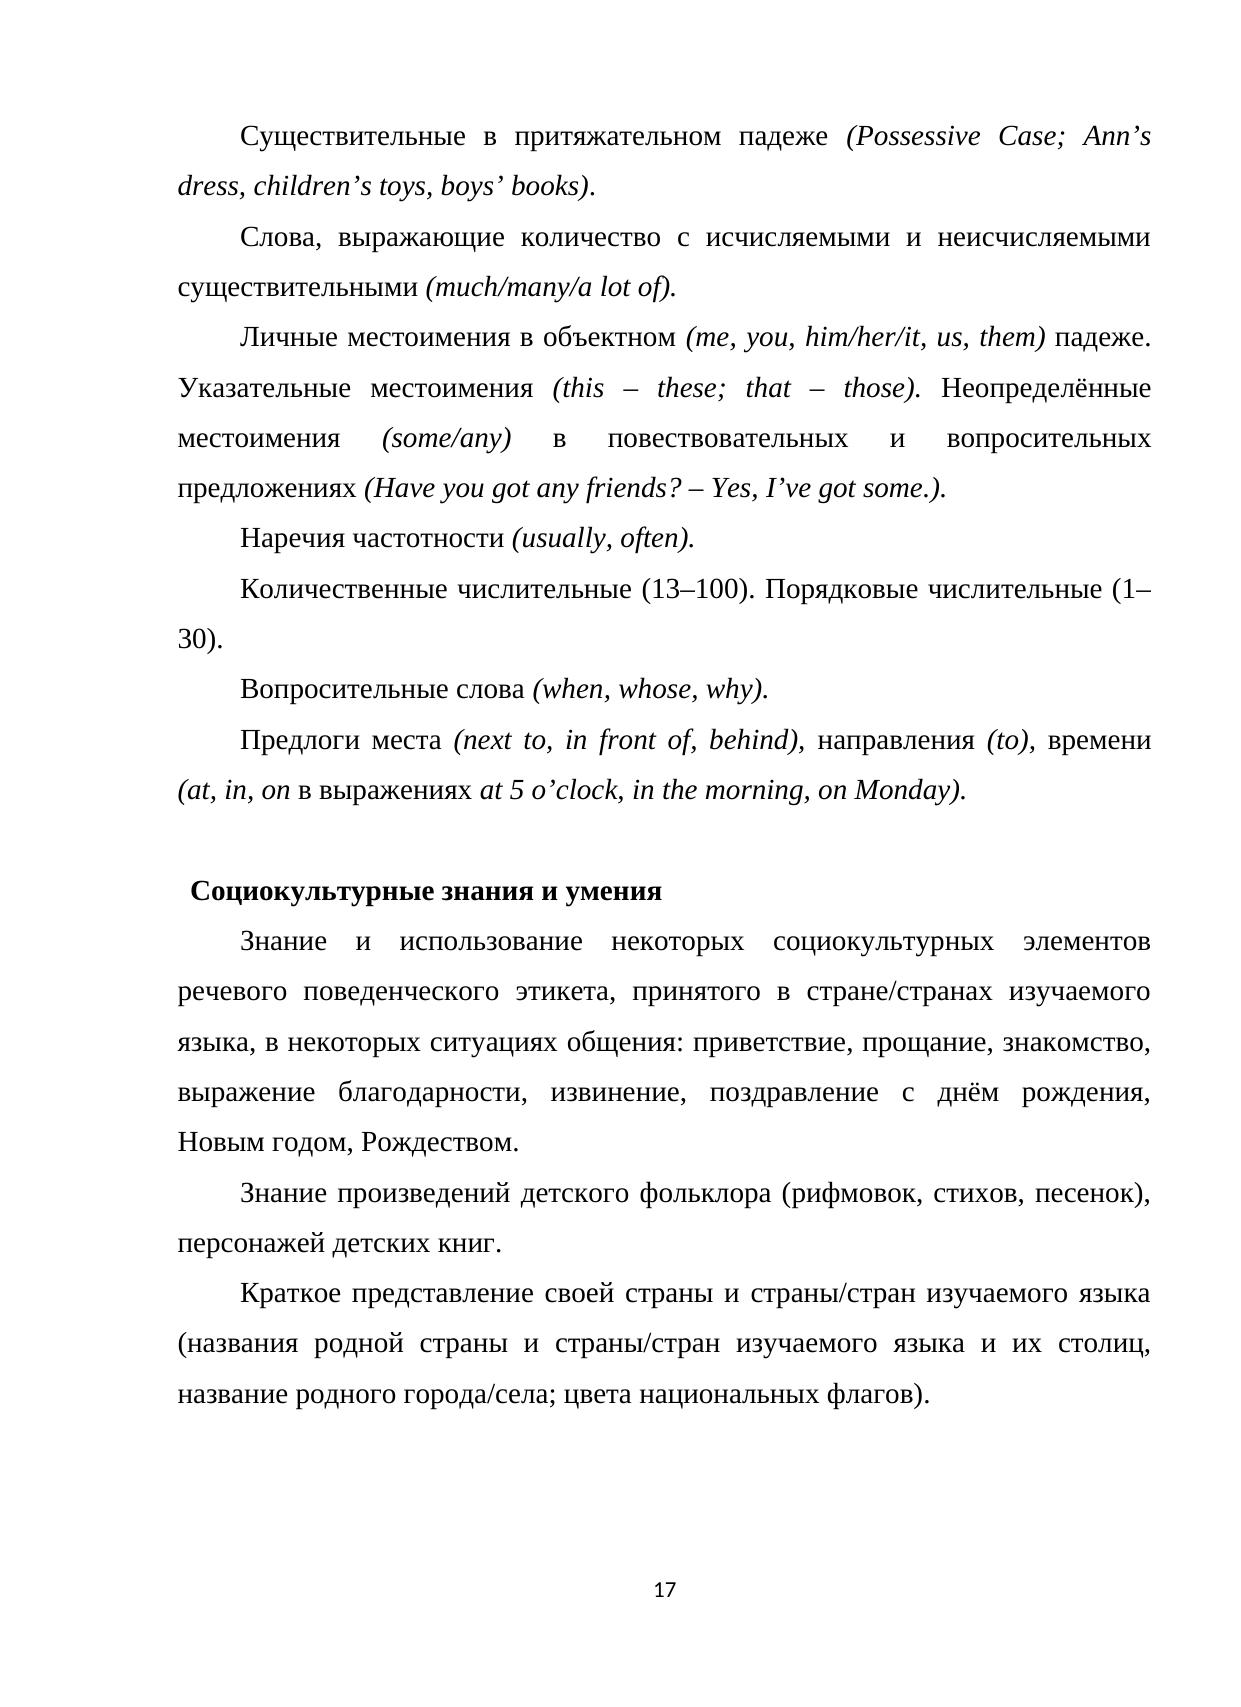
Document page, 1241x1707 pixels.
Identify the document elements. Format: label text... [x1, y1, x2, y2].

text Личные местоимения в объектном (me, you, him/her/it, us, them) падеже. Указательные местоимения (this – these; that – those). Неопределённые местоимения (some/any) в повествовательных и вопросительных предложениях (Have you got any friends? – Yes, I’ve got some.). [177, 319, 1152, 504]
text Наречия частотности (usually, often). [177, 521, 1152, 554]
text Существительные в притяжательном падеже (Possessive Case; Ann’s dress, children’s toys, boys’ books). [177, 118, 1152, 202]
text Знание произведений детского фольклора (рифмовок, стихов, песенок), персонажей детских книг. [177, 1175, 1152, 1258]
text Социокультурные знания и умения [190, 873, 1152, 906]
text Количественные числительные (13–100). Порядковые числительные (1–30). [177, 571, 1152, 655]
text Вопросительные слова (when, whose, why). [177, 672, 1152, 705]
text Знание и использование некоторых социокультурных элементов речевого поведенческого этикета, принятого в стране/странах изучаемого языка, в некоторых ситуациях общения: приветствие, прощание, знакомство, выражение благодарности, извинение, поздравление с днём рождения, Новым годом, Рождеством. [177, 923, 1152, 1158]
text Краткое представление своей страны и страны/стран изучаемого языка (названия родной страны и страны/стран изучаемого языка и их столиц, название родного города/села; цвета национальных флагов). [177, 1275, 1152, 1409]
text Слова, выражающие количество с исчисляемыми и неисчисляемыми существительными (much/many/a lot of). [177, 219, 1152, 303]
text Предлоги места (next to, in front of, behind), направления (to), времени (at, in, on в выражениях at 5 o’clock, in the morning, on Monday). [177, 722, 1152, 806]
